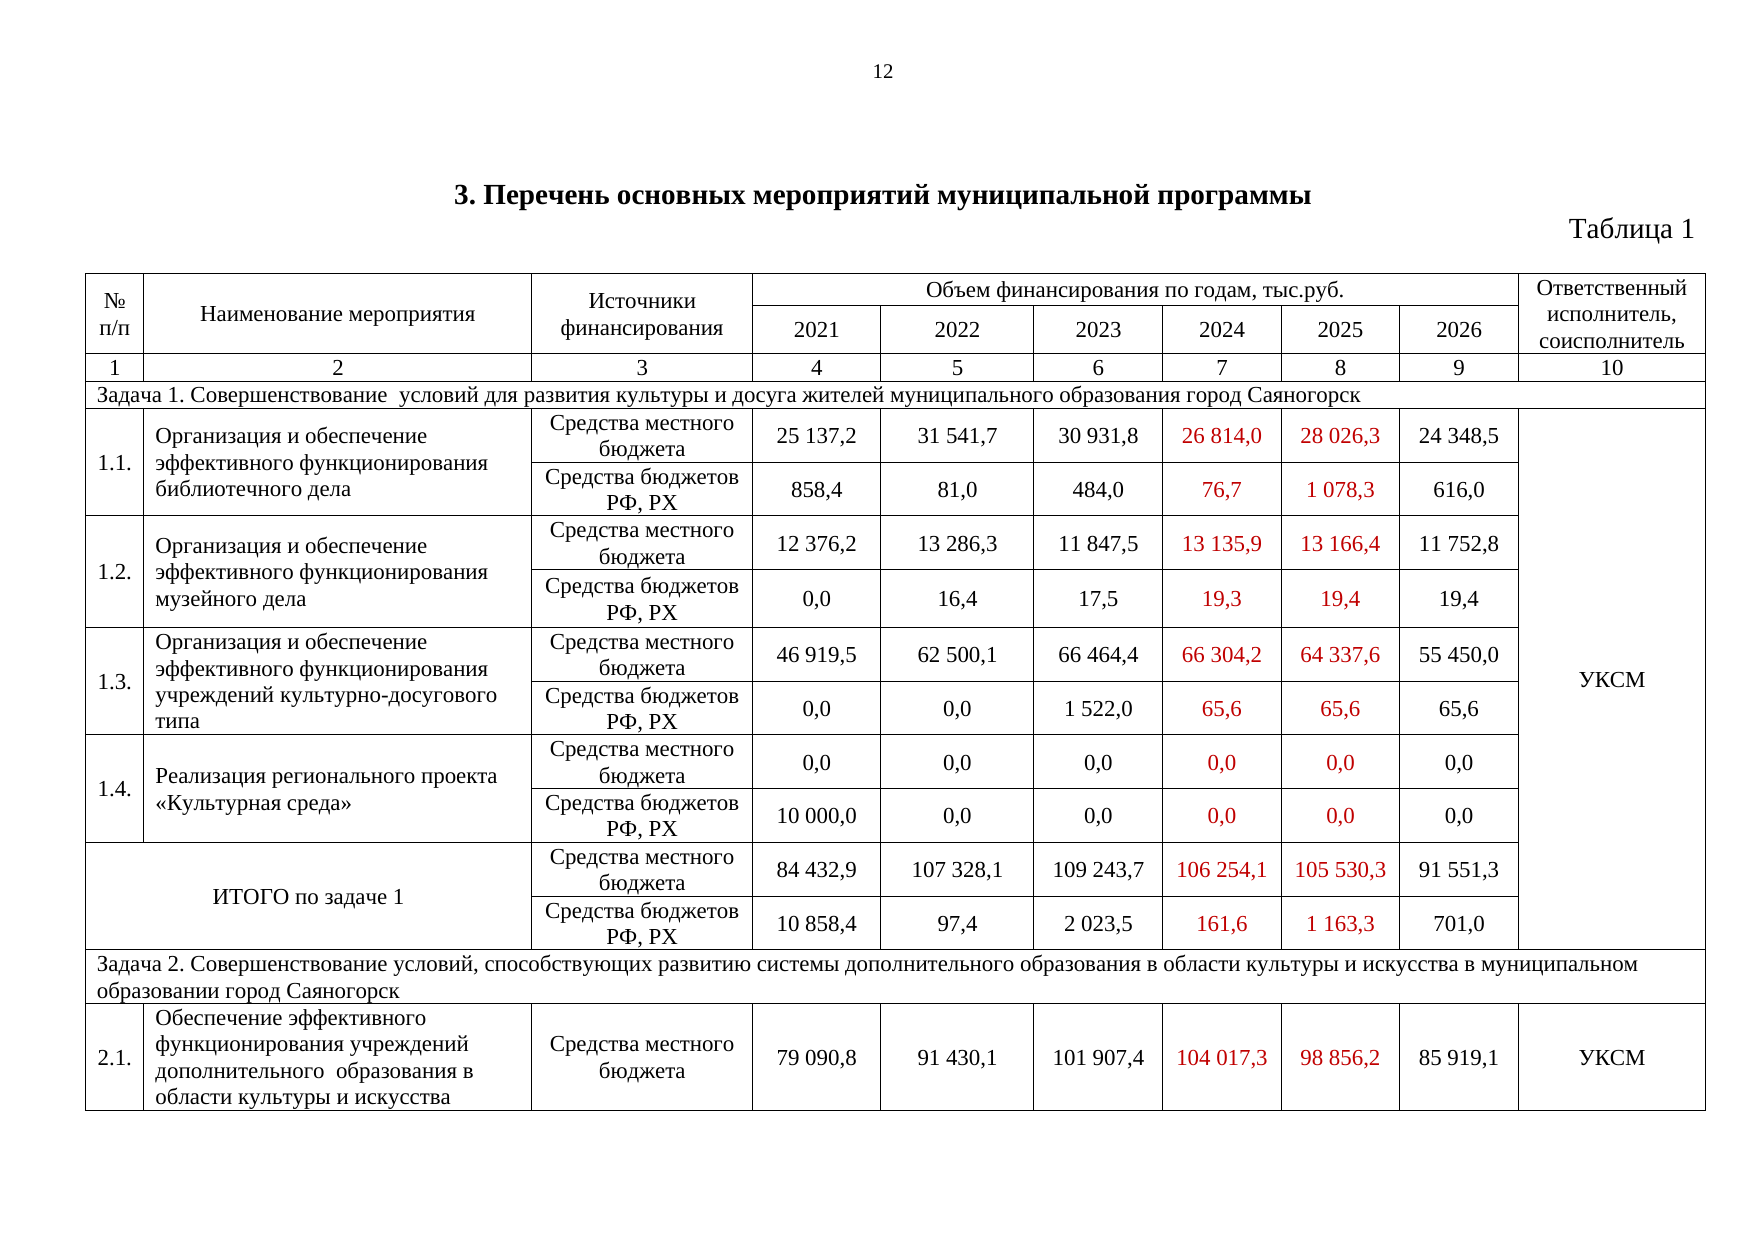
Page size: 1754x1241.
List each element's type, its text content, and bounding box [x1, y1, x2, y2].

table_cell 12 376,2 [753, 516, 880, 569]
table_cell 3 [532, 354, 752, 381]
table_cell 161,6 [1163, 897, 1281, 949]
table_cell Обеспечение эффективного функционирования учреждений дополнительного образования в области культуры и искусства [144, 1004, 531, 1109]
table_cell 24 348,5 [1400, 409, 1518, 462]
table_cell 2023 [1034, 306, 1162, 353]
table_cell 8 [1282, 354, 1399, 381]
table_cell 0,0 [753, 570, 880, 627]
table_cell УКСМ [1519, 1004, 1705, 1109]
table_cell 11 752,8 [1400, 516, 1518, 569]
table_cell 2.1. [86, 1004, 143, 1109]
table_cell 1.4. [86, 735, 143, 842]
table_cell 101 907,4 [1034, 1004, 1162, 1109]
table_cell 858,4 [753, 463, 880, 515]
table_cell 0,0 [753, 735, 880, 788]
table_cell Организация и обеспечение эффективного функционирования музейного дела [144, 516, 531, 627]
table_cell Организация и обеспечение эффективного функционирования библиотечного дела [144, 409, 531, 515]
table_cell 10 858,4 [753, 897, 880, 949]
table_cell Задача 2. Совершенствование условий, способствующих развитию системы дополнительного образования в области культуры и искусства в муниципальном образовании город Саяногорск [86, 950, 1705, 1003]
table_cell 13 166,4 [1282, 516, 1399, 569]
table_cell Задача 1. Совершенствование условий для развития культуры и досуга жителей муниципального образования город Саяногорск [86, 382, 1705, 408]
table_cell 91 551,3 [1400, 843, 1518, 896]
table_cell 55 450,0 [1400, 628, 1518, 681]
table_cell УКСМ [1519, 409, 1705, 949]
table_cell 2 023,5 [1034, 897, 1162, 949]
table_cell 26 814,0 [1163, 409, 1281, 462]
table_cell 109 243,7 [1034, 843, 1162, 896]
table_cell 65,6 [1282, 682, 1399, 734]
table_cell 10 000,0 [753, 789, 880, 842]
table_cell 6 [1034, 354, 1162, 381]
table_cell 31 541,7 [881, 409, 1033, 462]
table_cell 62 500,1 [881, 628, 1033, 681]
table_cell 0,0 [1163, 789, 1281, 842]
table_cell 30 931,8 [1034, 409, 1162, 462]
table_cell 19,3 [1163, 570, 1281, 627]
table_cell 13 135,9 [1163, 516, 1281, 569]
table_cell Средства бюджетов РФ, РХ [532, 897, 752, 949]
table_cell ИТОГО по задаче 1 [86, 843, 531, 949]
table_cell 616,0 [1400, 463, 1518, 515]
table_cell Средства местного бюджета [532, 735, 752, 788]
table_cell 484,0 [1034, 463, 1162, 515]
table_cell 0,0 [1282, 789, 1399, 842]
text Таблица 1 [71, 211, 1695, 244]
table_cell 25 137,2 [753, 409, 880, 462]
table_cell 2025 [1282, 306, 1399, 353]
table_cell 19,4 [1282, 570, 1399, 627]
table_header Объем финансирования по годам, тыс.руб. [753, 274, 1518, 305]
table_cell 1.1. [86, 409, 143, 515]
table_cell 16,4 [881, 570, 1033, 627]
table_cell 0,0 [1282, 735, 1399, 788]
table_cell 2021 [753, 306, 880, 353]
table_cell 4 [753, 354, 880, 381]
table_cell 46 919,5 [753, 628, 880, 681]
table_cell 2022 [881, 306, 1033, 353]
table_cell 17,5 [1034, 570, 1162, 627]
table_cell 1 522,0 [1034, 682, 1162, 734]
table_cell 104 017,3 [1163, 1004, 1281, 1109]
table_cell Средства местного бюджета [532, 516, 752, 569]
table_cell 106 254,1 [1163, 843, 1281, 896]
table_cell 91 430,1 [881, 1004, 1033, 1109]
table_cell 9 [1400, 354, 1518, 381]
table_cell 0,0 [881, 789, 1033, 842]
table_cell Средства бюджетов РФ, РХ [532, 463, 752, 515]
table_cell 7 [1163, 354, 1281, 381]
table_cell 0,0 [1400, 789, 1518, 842]
table_cell Реализация регионального проекта «Культурная среда» [144, 735, 531, 842]
table_cell 2024 [1163, 306, 1281, 353]
table_cell 1 163,3 [1282, 897, 1399, 949]
table_cell 0,0 [881, 682, 1033, 734]
table_cell 10 [1519, 354, 1705, 381]
table_cell 84 432,9 [753, 843, 880, 896]
table_cell 0,0 [753, 682, 880, 734]
table_cell 2026 [1400, 306, 1518, 353]
table_cell 1 078,3 [1282, 463, 1399, 515]
table_cell 2 [144, 354, 531, 381]
table_header Ответственный исполнитель, соисполнитель [1519, 274, 1705, 353]
table_cell 1 [86, 354, 143, 381]
table_cell 1.3. [86, 628, 143, 734]
table_cell 0,0 [1163, 735, 1281, 788]
table_cell Средства бюджетов РФ, РХ [532, 789, 752, 842]
table_header Наименование мероприятия [144, 274, 531, 353]
table_cell 0,0 [1034, 789, 1162, 842]
table_cell Средства бюджетов РФ, РХ [532, 682, 752, 734]
table_cell Средства местного бюджета [532, 843, 752, 896]
table_cell 98 856,2 [1282, 1004, 1399, 1109]
table_cell 79 090,8 [753, 1004, 880, 1109]
table_cell 65,6 [1400, 682, 1518, 734]
table_cell 66 464,4 [1034, 628, 1162, 681]
table_cell 97,4 [881, 897, 1033, 949]
table_cell 76,7 [1163, 463, 1281, 515]
table_cell 5 [881, 354, 1033, 381]
table_cell 13 286,3 [881, 516, 1033, 569]
table_cell 0,0 [881, 735, 1033, 788]
table_cell 11 847,5 [1034, 516, 1162, 569]
table_header № п/п [86, 274, 143, 353]
table_cell Средства местного бюджета [532, 628, 752, 681]
table_cell 0,0 [1400, 735, 1518, 788]
table_cell 65,6 [1163, 682, 1281, 734]
table_cell 81,0 [881, 463, 1033, 515]
title 3. Перечень основных мероприятий муниципальной программы [71, 177, 1695, 211]
table_cell 85 919,1 [1400, 1004, 1518, 1109]
table_cell 28 026,3 [1282, 409, 1399, 462]
table_cell Средства местного бюджета [532, 409, 752, 462]
table_cell Организация и обеспечение эффективного функционирования учреждений культурно-досугового типа [144, 628, 531, 734]
table_cell Средства бюджетов РФ, РХ [532, 570, 752, 627]
table_cell 64 337,6 [1282, 628, 1399, 681]
table_header Источники финансирования [532, 274, 752, 353]
table_cell 701,0 [1400, 897, 1518, 949]
table_cell 0,0 [1034, 735, 1162, 788]
table_cell 105 530,3 [1282, 843, 1399, 896]
table_cell 107 328,1 [881, 843, 1033, 896]
table_cell 19,4 [1400, 570, 1518, 627]
table_cell Средства местного бюджета [532, 1004, 752, 1109]
table_cell 1.2. [86, 516, 143, 627]
table_cell 66 304,2 [1163, 628, 1281, 681]
